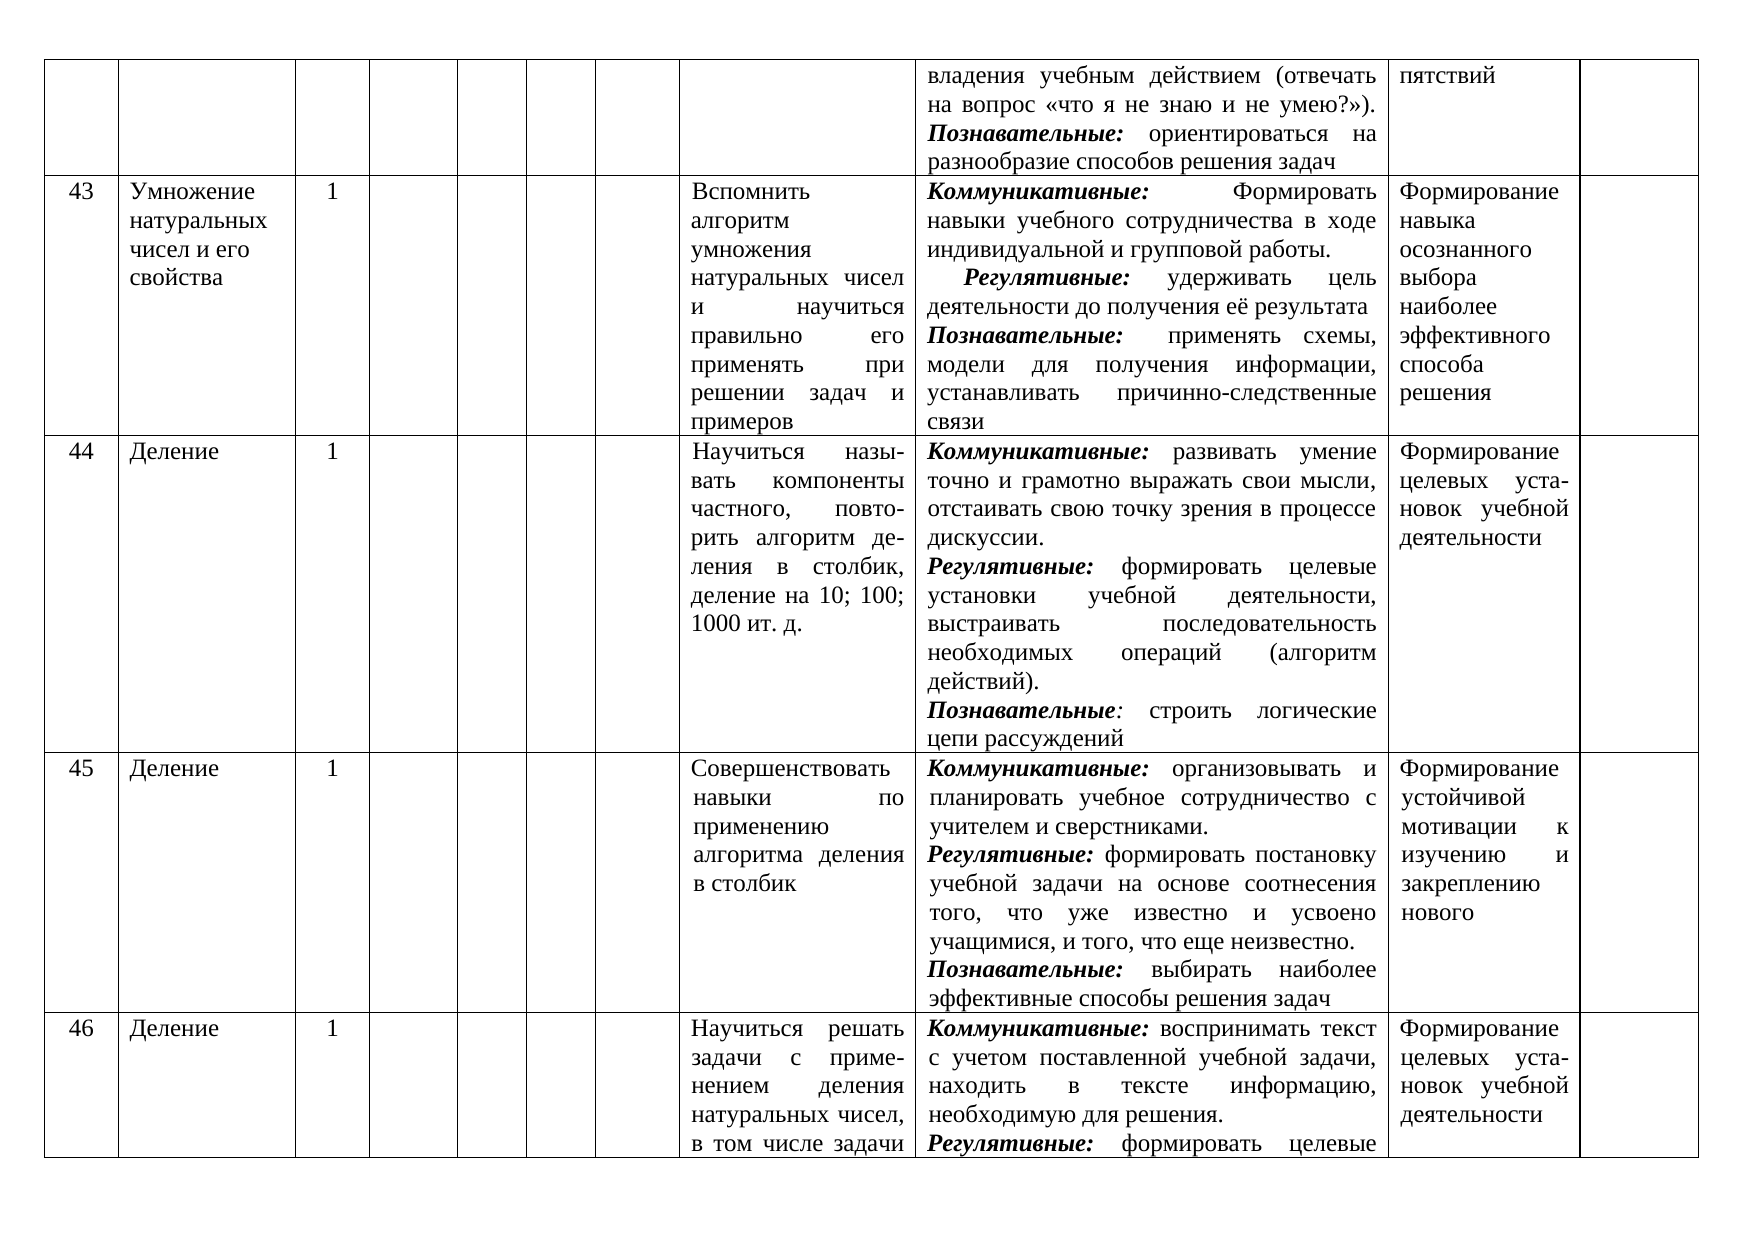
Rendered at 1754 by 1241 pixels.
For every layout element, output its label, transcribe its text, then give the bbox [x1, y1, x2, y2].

table_cell [1581, 176, 1698, 435]
table_cell Формирование целевых установок учебной деятельности [1389, 436, 1579, 752]
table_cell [680, 60, 915, 175]
table_cell [370, 1013, 457, 1157]
table_cell [458, 1013, 526, 1157]
table_cell Деление [119, 1013, 295, 1157]
table_cell [527, 176, 595, 435]
table_cell 1 [296, 1013, 369, 1157]
table_cell [596, 436, 679, 752]
table_cell [1581, 1013, 1698, 1157]
table_cell [370, 176, 457, 435]
table_cell 42 [45, 60, 118, 175]
table_cell Коммуникативные: организовывать и планировать учебное сотрудничество с учителем и сверстниками. Регулятивные: формировать постановку учебной задачи на основе соотнесения того, что уже известно и усвоено учащимися, и того, что еще неизвестно. Познавательные: выбирать наиболее эффективные способы решения задач [916, 753, 1388, 1012]
table_cell Умножение натуральных чисел и его свойства [119, 176, 295, 435]
table_cell [527, 436, 595, 752]
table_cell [1389, 1013, 1579, 1157]
table_cell Деление [119, 436, 295, 752]
table_cell [527, 60, 595, 175]
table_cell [916, 1013, 1388, 1157]
table_cell [370, 753, 457, 1012]
table_cell [458, 60, 526, 175]
table_cell [458, 176, 526, 435]
table_cell 43 [45, 176, 118, 435]
table_cell [1581, 60, 1698, 175]
table_cell Коммуникативные: развивать умение точно и грамотно выражать свои мысли, отстаивать свою точку зрения в процессе дискуссии. Регулятивные: формировать целевые установки учебной деятельности, выстраивать последовательность необходимых операций (алгоритм действий). Познавательные: строить логические цепи рассуждений [916, 436, 1388, 752]
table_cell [916, 60, 1388, 175]
table_cell Научиться называть компоненты частного, повторить алгоритм деления в столбик, деление на 10; 100; 1000 ит. д. [680, 436, 915, 752]
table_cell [119, 60, 295, 175]
table_cell [527, 753, 595, 1012]
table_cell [680, 1013, 915, 1157]
table_cell Вспомнить алгоритм умножения натуральных чисел и научиться правильно его применять при решении задач и примеров [680, 176, 915, 435]
table_cell 44 [45, 436, 118, 752]
table_cell [458, 436, 526, 752]
table_cell 45 [45, 753, 118, 1012]
table_cell [596, 176, 679, 435]
table_cell [527, 1013, 595, 1157]
table_cell [1581, 753, 1698, 1012]
table_cell [596, 753, 679, 1012]
table_cell Формирование навыка осознанного выбора наиболее эффективного способа решения [1389, 176, 1579, 435]
table_cell [370, 436, 457, 752]
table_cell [1389, 60, 1579, 175]
table_cell [1581, 436, 1698, 752]
table_cell Деление [119, 753, 295, 1012]
table_cell [370, 60, 457, 175]
table_cell 1 [296, 60, 369, 175]
table_cell [458, 753, 526, 1012]
table_cell 1 [296, 436, 369, 752]
table_cell 1 [296, 176, 369, 435]
table_cell Совершенствовать навыки по применению алгоритма деления в столбик [680, 753, 915, 1012]
table_cell Формирование устойчивой мотивации к изучению и закреплению нового [1389, 753, 1579, 1012]
table_cell [596, 60, 679, 175]
table_cell 1 [296, 753, 369, 1012]
table_cell Коммуникативные: Формировать навыки учебного сотрудничества в ходе индивидуальной и групповой работы. Регулятивные: удерживать цель деятельности до получения её результата Познавательные: применять схемы, модели для получения информации, устанавливать причинно-следственные связи [916, 176, 1388, 435]
table_cell [596, 1013, 679, 1157]
table_cell 46 [45, 1013, 118, 1157]
